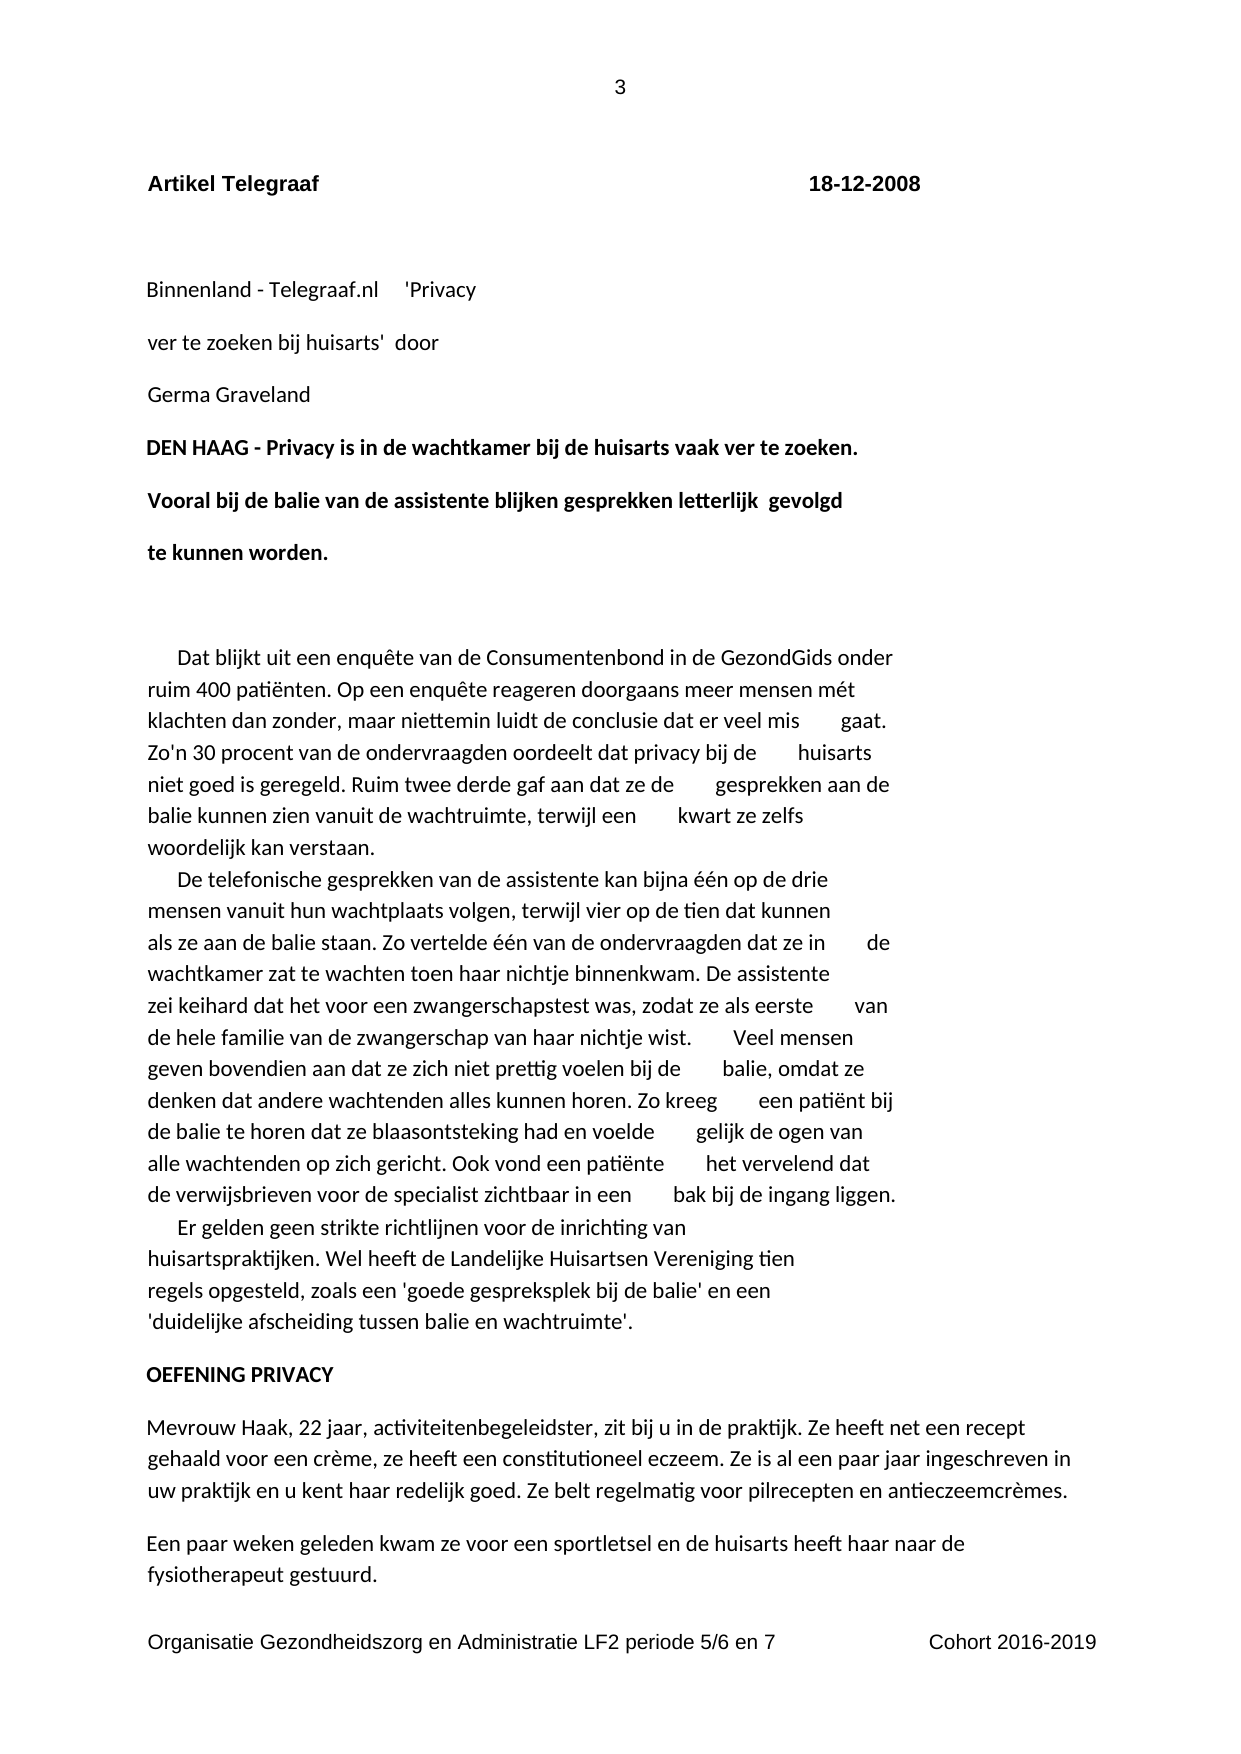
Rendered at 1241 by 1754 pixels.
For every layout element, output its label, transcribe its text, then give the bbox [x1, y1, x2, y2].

text Een paar weken geleden kwam ze voor een sportletsel en de huisarts heeft haar naar de fysiotherapeut gestuurd. [146, 1529, 1093, 1588]
text Artikel Telegraaf 18-12-2008 [147, 171, 1102, 196]
text Dat blijkt uit een enquête van de Consumentenbond in de GezondGids onder ruim 400 patiënten. Op een enquête reageren doorgaans meer mensen mét klachten dan zonder, maar niettemin luidt de conclusie dat er veel mis gaat. Zo'n 30 procent van de ondervraagden oordeelt dat privacy bij de huisarts niet goed is geregeld. Ruim twee derde gaf aan dat ze de gesprekken aan de balie kunnen zien vanuit de wachtruimte, terwijl een kwart ze zelfs woordelijk kan verstaan. [146, 643, 896, 861]
text Er gelden geen strikte richtlijnen voor de inrichting van huisartspraktijken. Wel heeft de Landelijke Huisartsen Vereniging tien regels opgesteld, zoals een 'goede gespreksplek bij de balie' en een 'duidelijke afscheiding tussen balie en wachtruimte'. [146, 1213, 873, 1335]
text OEFENING PRIVACY [146, 1360, 1102, 1388]
text Mevrouw Haak, 22 jaar, activiteitenbegeleidster, zit bij u in de praktijk. Ze heeft net een recept gehaald voor een crème, ze heeft een constitutioneel eczeem. Ze is al een paar jaar ingeschreven in uw praktijk en u kent haar redelijk goed. Ze belt regelmatig voor pilrecepten en antieczeemcrèmes. [146, 1413, 1093, 1504]
text Binnenland - Telegraaf.nl 'Privacy ver te zoeken bij huisarts' door Germa Graveland [146, 275, 478, 408]
text De telefonische gesprekken van de assistente kan bijna één op de drie mensen vanuit hun wachtplaats volgen, terwijl vier op de tien dat kunnen als ze aan de balie staan. Zo vertelde één van de ondervraagden dat ze in de wachtkamer zat te wachten toen haar nichtje binnenkwam. De assistente zei keihard dat het voor een zwangerschapstest was, zodat ze als eerste van de hele familie van de zwangerschap van haar nichtje wist. Veel mensen geven bovendien aan dat ze zich niet prettig voelen bij de balie, omdat ze denken dat andere wachtenden alles kunnen horen. Zo kreeg een patiënt bij de balie te horen dat ze blaasontsteking had en voelde gelijk de ogen van alle wachtenden op zich gericht. Ook vond een patiënte het vervelend dat de verwijsbrieven voor de specialist zichtbaar in een bak bij de ingang liggen. [146, 865, 898, 1208]
text DEN HAAG - Privacy is in de wachtkamer bij de huisarts vaak ver te zoeken. Vooral bij de balie van de assistente blijken gesprekken letterlijk gevolgd te kunnen worden. [146, 433, 861, 566]
